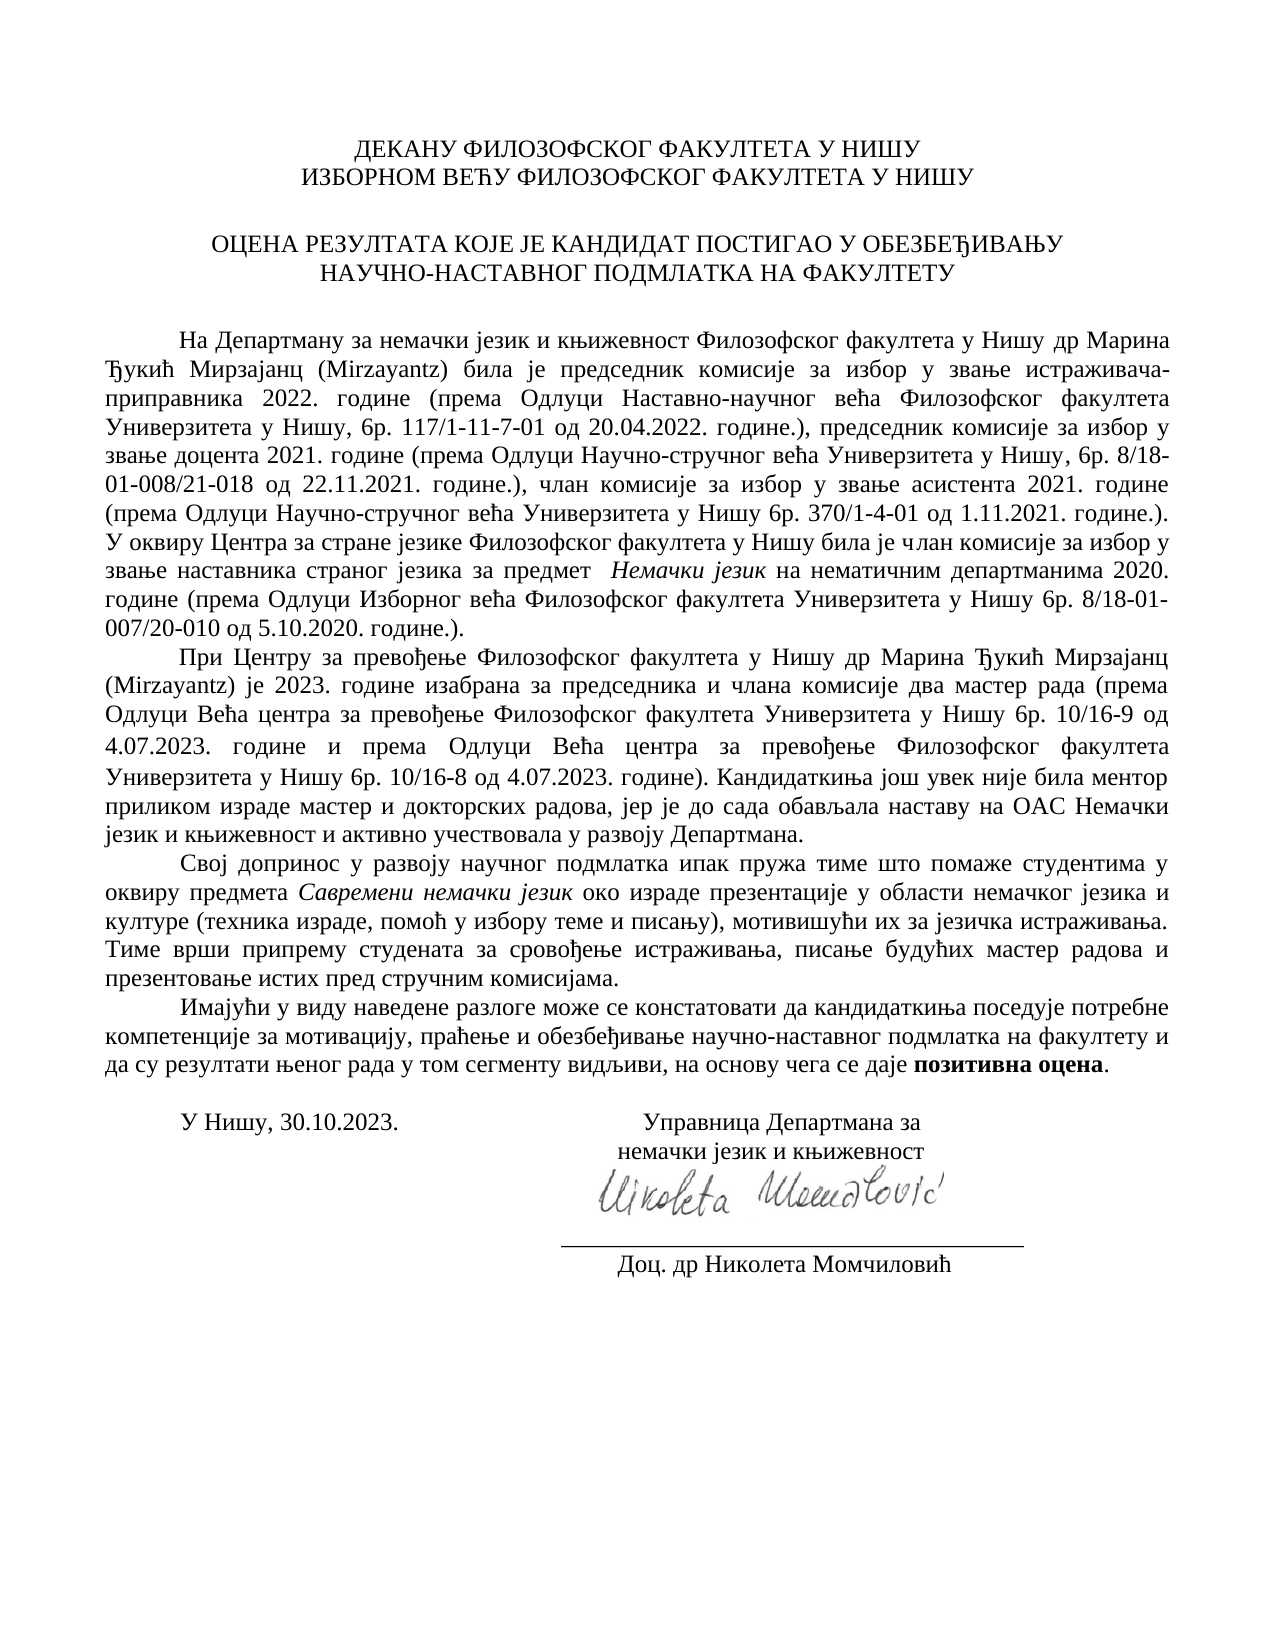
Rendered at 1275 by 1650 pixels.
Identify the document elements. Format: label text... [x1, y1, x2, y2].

text ДЕКАНУ ФИЛОЗОФСКОГ ФАКУЛТЕТА У НИШУ [105, 134, 1170, 162]
text ИЗБОРНОМ ВЕЋУ ФИЛОЗОФСКОГ ФАКУЛТЕТА У НИШУ [105, 162, 1170, 191]
text Свој допринос у развоју научног подмлатка ипак пружа тиме што помаже студентима у оквиру предмета Савремени немачки језик око израде презентације у области немачког језика и културе (техника израде, помоћ у избору теме и писању), мотивишући их за језичка истраживања. Тиме врши припрему студената за сровођење истраживања, писање будућих мастер радова и презентовање истих пред стручним комисијама. [105, 848, 1170, 992]
text Доц. др Николета Момчиловић [105, 1249, 1170, 1278]
subtitle ОЦЕНА РЕЗУЛТАТА КОЈЕ ЈЕ КАНДИДАТ ПОСТИГАО У ОБЕЗБЕЂИВАЊУ [105, 229, 1170, 258]
text Имајући у виду наведене разлоге може се констатовати да кандидаткиња поседује потребне компетенције за мотивацију, праћење и обезбеђивање научно-наставног подмлатка на факултету и да су резултати њеног рада у том сегменту видљиви, на основу чега се даје позитивна оцена. [105, 992, 1170, 1078]
text На Департману за немачки језик и књижевност Филозофског факултета у Нишу др Марина Ђукић Мирзајанц (Mirzayantz) била је председник комисије за избор у звање истраживача-приправника 2022. године (према Одлуци Наставно-научног већа Филозофског факултета Универзитета у Нишу, 6p. 117/1-11-7-01 од 20.04.2022. године.), председник комисије за избор у звање доцента 2021. године (према Одлуци Научно-стручног већа Универзитета у Нишу, 6p. 8/18-01-008/21-018 од 22.11.2021. године.), члан комисије за избор у звање асистента 2021. године (према Одлуци Научно-стручног већа Универзитета у Нишу 6p. 370/1-4-01 од 1.11.2021. године.). У оквиру Центра за стране језике Филозофског факултета у Нишу била је члан комисије за избор у звање наставника страног језика за предмет Немачки језик на нематичним департманима 2020. године (према Одлуци Изборног већа Филозофског факултета Универзитета у Нишу 6p. 8/18-01-007/20-010 од 5.10.2020. године.). [105, 325, 1170, 642]
text У Нишу, 30.10.2023. Управница Департмана за [105, 1107, 1170, 1136]
text немачки језик и књижевност [105, 1136, 1170, 1164]
subtitle НАУЧНО-НАСТАВНОГ ПОДМЛАТКА НА ФАКУЛТЕТУ [105, 258, 1170, 287]
text При Центру за превођење Филозофског факултета у Нишу др Марина Ђукић Мирзајанц (Mirzayantz) је 2023. године изабрана за председника и члана комисије два мастер рада (према Одлуци Већа центра за превођење Филозофског факултета Универзитета у Нишу 6p. 10/16-9 од 4.07.2023. године и према Одлуци Већа центра за превођење Филозофског факултета Универзитета у Нишу 6p. 10/16-8 од 4.07.2023. године). Кандидаткиња још увек није била ментор приликом израде мастер и докторских радова, јер је до сада обављала наставу на ОАС Немачки језик и књижевност и активно учествовала у развоју Департмана. [105, 642, 1170, 848]
text _____________________________________ [105, 1221, 1170, 1249]
picture [598, 1164, 944, 1221]
